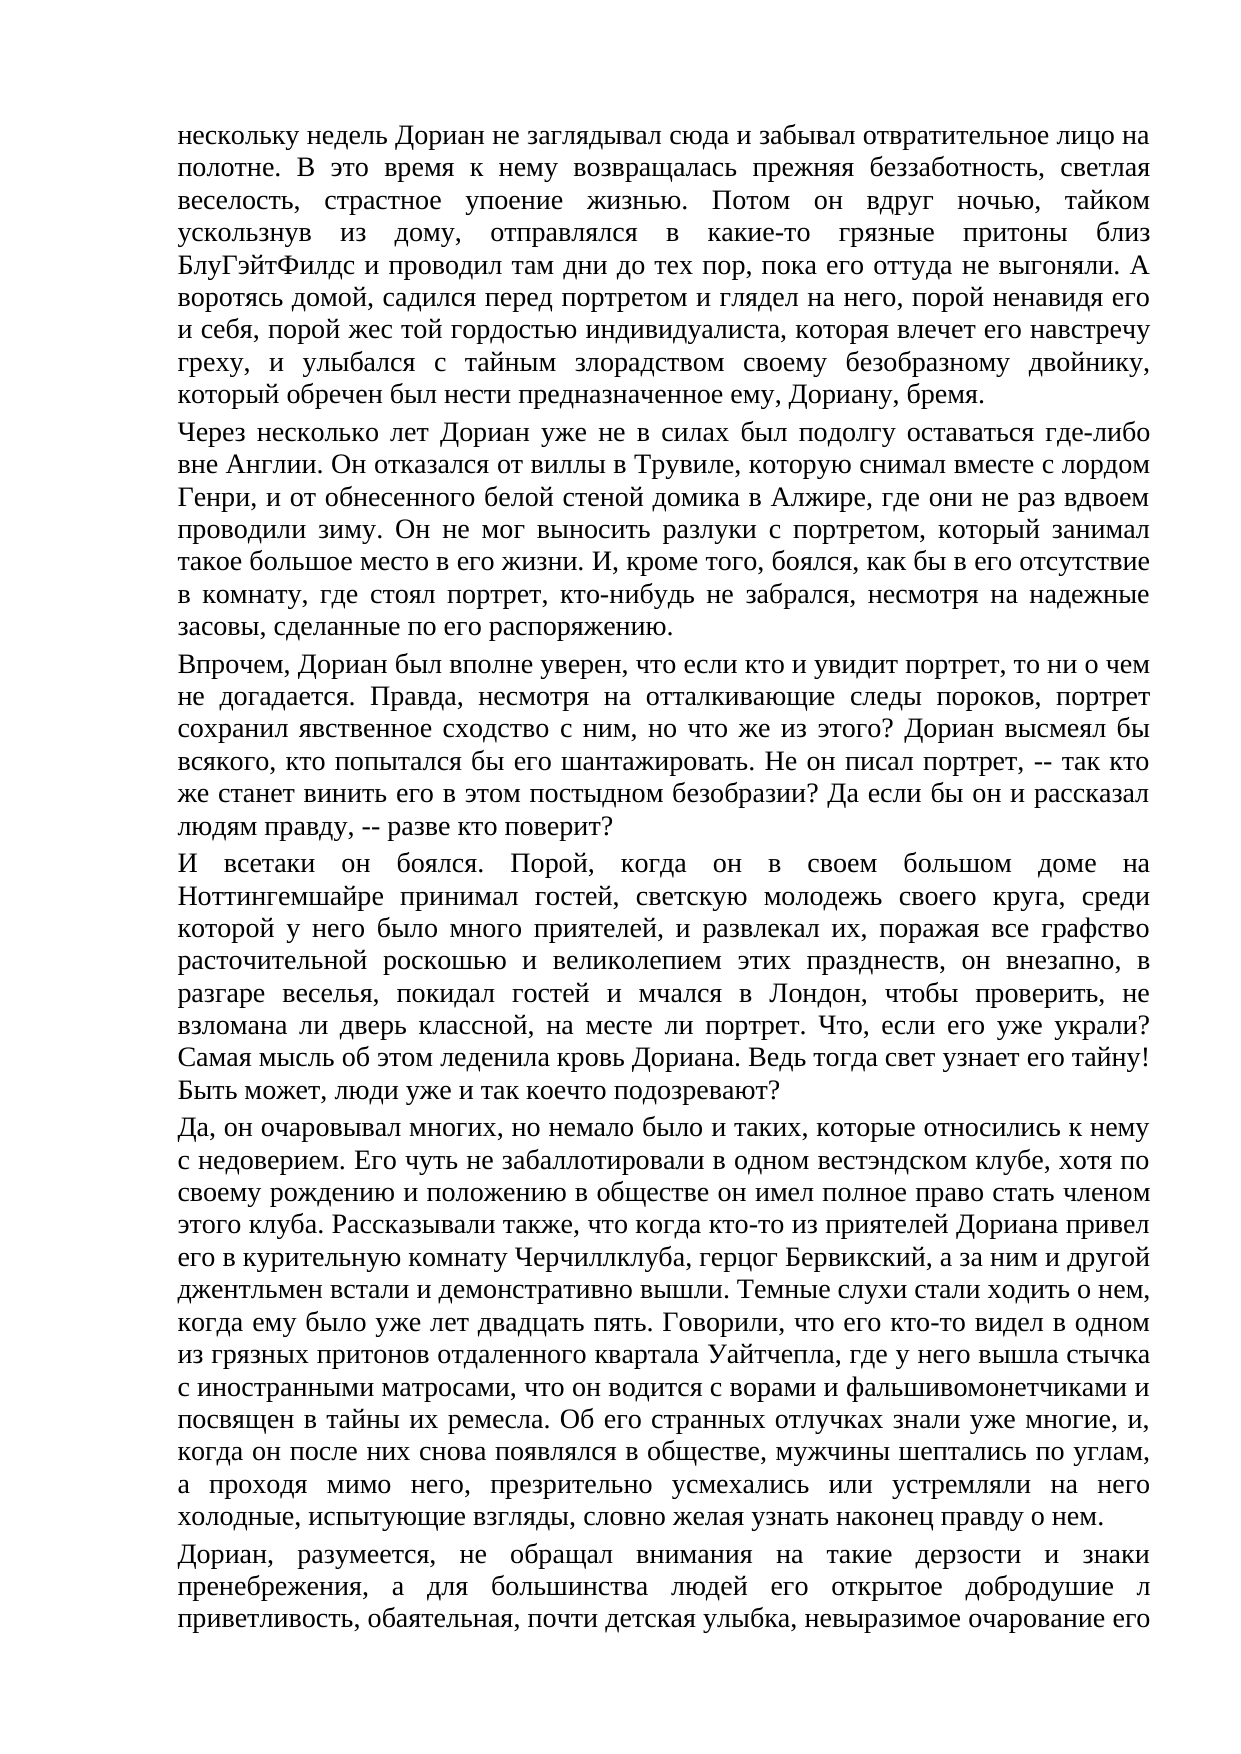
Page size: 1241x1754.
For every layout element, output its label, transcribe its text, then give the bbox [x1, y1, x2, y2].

text Через несколько лет Дориан уже не в силах был подолгу оставаться где-либо вне Англии. Он отказался от виллы в Трувиле, которую снимал вместе с лордом Генри, и от обнесенного белой стеной домика в Алжире, где они не раз вдвоем проводили зиму. Он не мог выносить разлуки с портретом, который занимал такое большое место в его жизни. И, кроме того, боялся, как бы в его отсутствие в комнату, где стоял портрет, кто-нибудь не забрался, несмотря на надежные засовы, сделанные по его распоряжению. [177, 415, 1152, 642]
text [177, 1537, 1152, 1634]
text Впрочем, Дориан был вполне уверен, что если кто и увидит портрет, то ни о чем не догадается. Правда, несмотря на отталкивающие следы пороков, портрет сохранил явственное сходство с ним, но что же из этого? Дориан высмеял бы всякого, кто попытался бы его шантажировать. Не он писал портрет, -- так кто же станет винить его в этом постыдном безобразии? Да если бы он и рассказал людям правду, -- разве кто поверит? [177, 647, 1152, 841]
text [177, 118, 1152, 410]
text Да, он очаровывал многих, но немало было и таких, которые относились к нему с недоверием. Его чуть не забаллотировали в одном вестэндском клубе, хотя по своему рождению и положению в обществе он имел полное право стать членом этого клуба. Рассказывали также, что когда кто-то из приятелей Дориана привел его в курительную комнату Черчиллклуба, герцог Бервикский, а за ним и другой джентльмен встали и демонстративно вышли. Темные слухи стали ходить о нем, когда ему было уже лет двадцать пять. Говорили, что его кто-то видел в одном из грязных притонов отдаленного квартала Уайтчепла, где у него вышла стычка с иностранными матросами, что он водится с ворами и фальшивомонетчиками и посвящен в тайны их ремесла. Об его странных отлучках знали уже многие, и, когда он после них снова появлялся в обществе, мужчины шептались по углам, а проходя мимо него, презрительно усмехались или устремляли на него холодные, испытующие взгляды, словно желая узнать наконец правду о нем. [177, 1110, 1152, 1532]
text И всетаки он боялся. Порой, когда он в своем большом доме на Ноттингемшайре принимал гостей, светскую молодежь своего круга, среди которой у него было много приятелей, и развлекал их, поражая все графство расточительной роскошью и великолепием этих празднеств, он внезапно, в разгаре веселья, покидал гостей и мчался в Лондон, чтобы проверить, не взломана ли дверь классной, на месте ли портрет. Что, если его уже украли? Самая мысль об этом леденила кровь Дориана. Ведь тогда свет узнает его тайну! Быть может, люди уже и так коечто подозревают? [177, 846, 1152, 1105]
